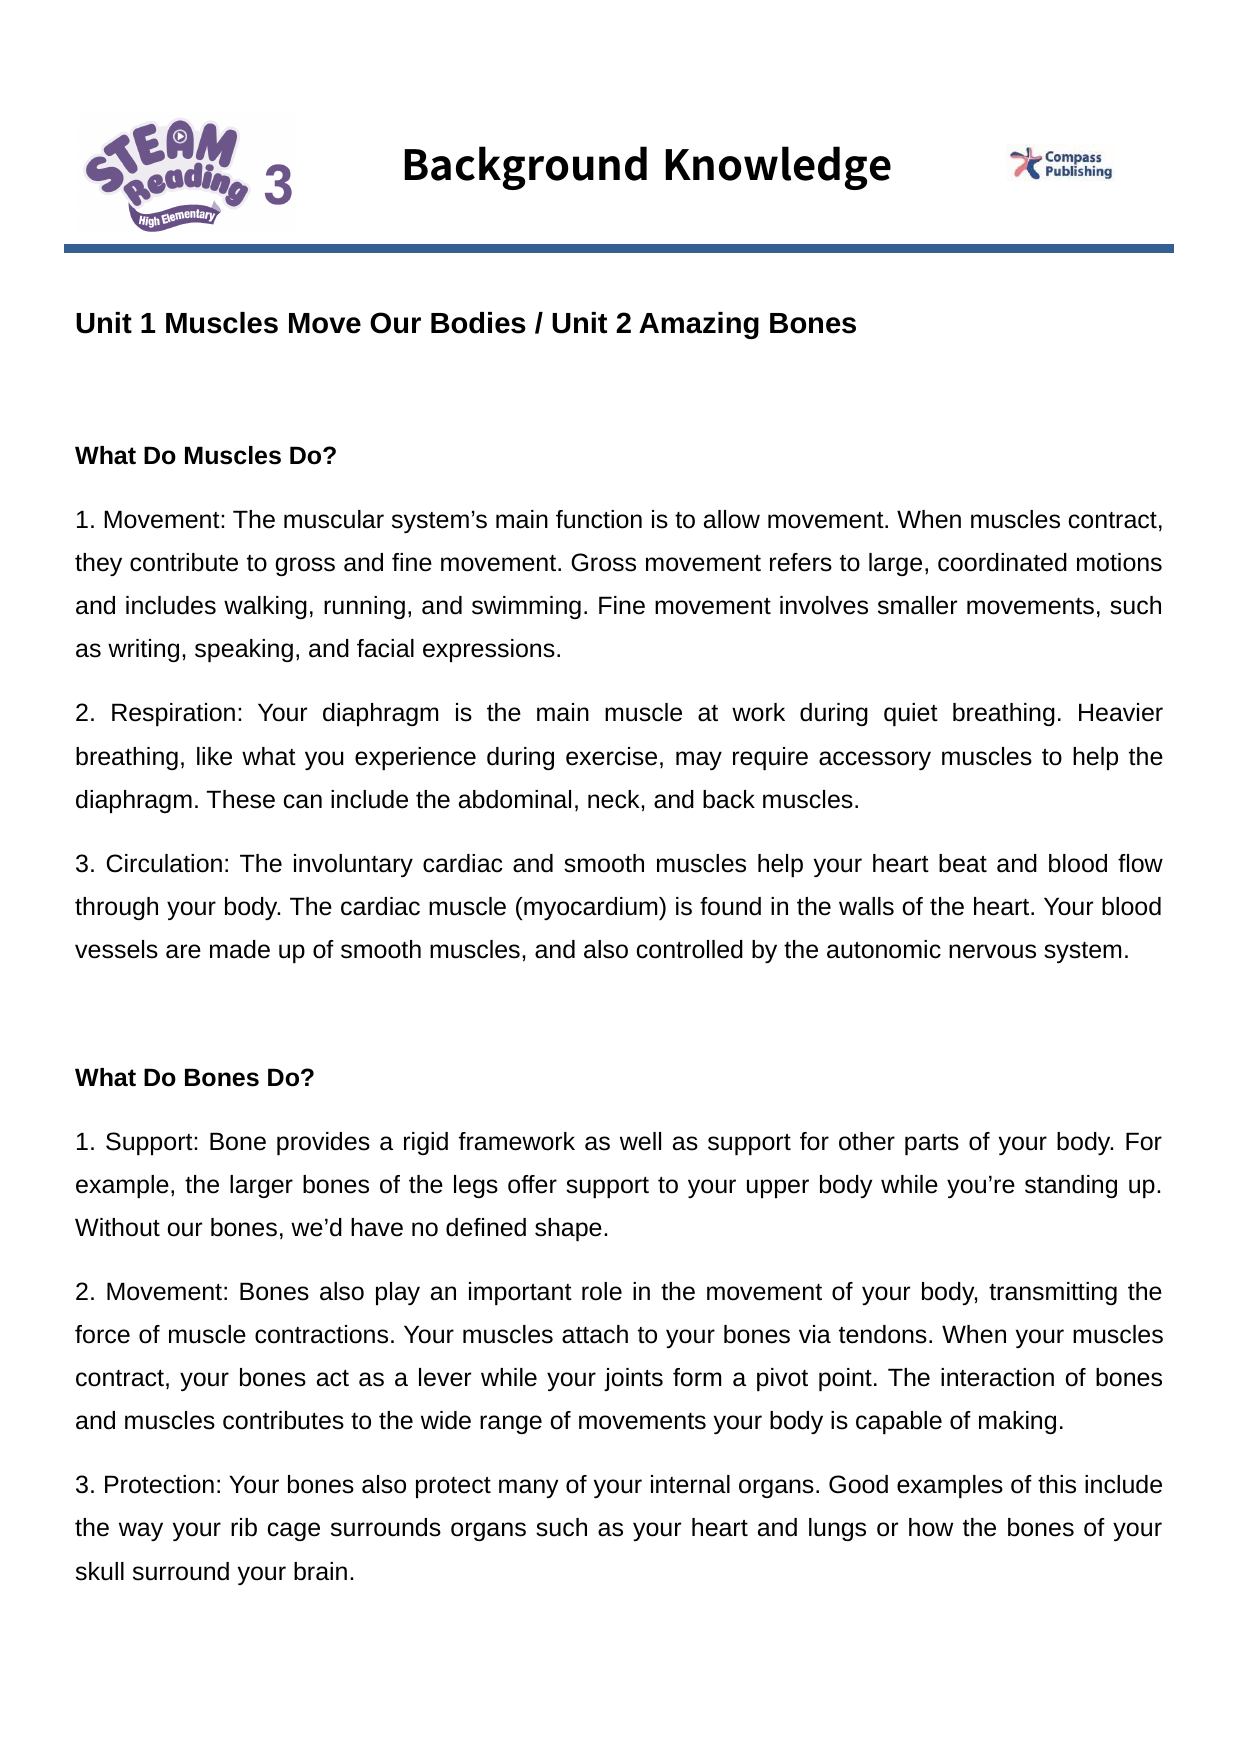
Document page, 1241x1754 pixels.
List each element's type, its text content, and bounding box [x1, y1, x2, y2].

text 1. Support: Bone provides a rigid framework as well as support for other parts of your body. For example, the larger bones of the legs offer support to your upper body while you’re standing up. Without our bones, we’d have no defined shape. [75, 1127, 1165, 1242]
text Unit 1 Muscles Move Our Bodies / Unit 2 Amazing Bones [75, 306, 1165, 339]
text What Do Muscles Do? [75, 441, 1165, 470]
text 1. Movement: The muscular system’s main function is to allow movement. When muscles contract, they contribute to gross and fine movement. Gross movement refers to large, coordinated motions and includes walking, running, and swimming. Fine movement involves smaller movements, such as writing, speaking, and facial expressions. [75, 505, 1165, 663]
text 2. Respiration: Your diaphragm is the main muscle at work during quiet breathing. Heavier breathing, like what you experience during exercise, may require accessory muscles to help the diaphragm. These can include the abdominal, neck, and back muscles. [75, 698, 1165, 813]
text 3. Protection: Your bones also protect many of your internal organs. Good examples of this include the way your rib cage surrounds organs such as your heart and lungs or how the bones of your skull surround your brain. [75, 1470, 1165, 1585]
text 2. Movement: Bones also play an important role in the movement of your body, transmitting the force of muscle contractions. Your muscles attach to your bones via tendons. When your muscles contract, your bones act as a lever while your joints form a pivot point. The interaction of bones and muscles contributes to the wide range of movements your body is capable of making. [75, 1277, 1165, 1435]
picture [1006, 144, 1116, 182]
text What Do Bones Do? [75, 1063, 1165, 1091]
text 3. Circulation: The involuntary cardiac and smooth muscles help your heart beat and blood flow through your body. The cardiac muscle (myocardium) is found in the walls of the heart. Your blood vessels are made up of smooth muscles, and also controlled by the autonomic nervous system. [75, 848, 1165, 963]
